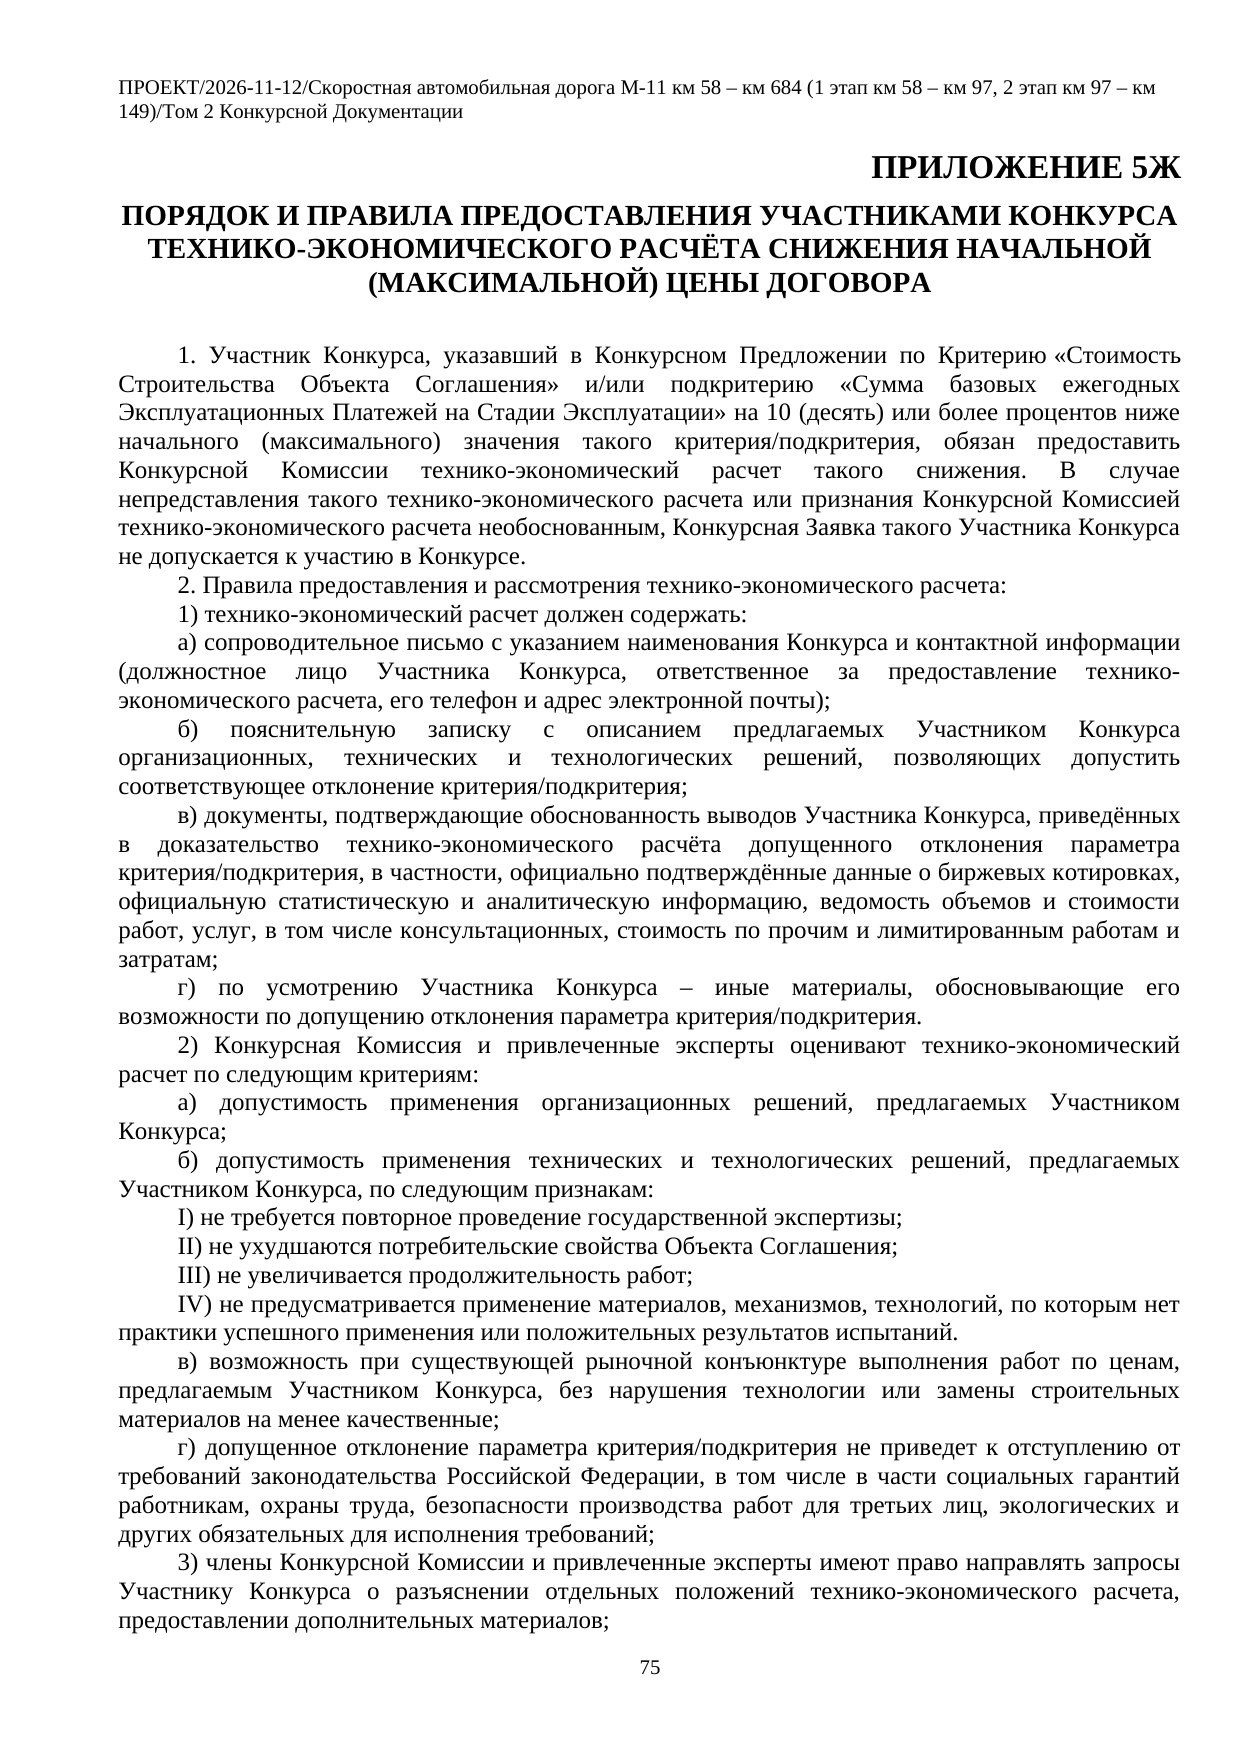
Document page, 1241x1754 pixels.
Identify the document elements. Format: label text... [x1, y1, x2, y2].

text в) возможность при существующей рыночной конъюнктуре выполнения работ по ценам, предлагаемым Участником Конкурса, без нарушения технологии или замены строительных материалов на менее качественные; [118, 1346, 1181, 1432]
text IV) не предусматривается применение материалов, механизмов, технологий, по которым нет практики успешного применения или положительных результатов испытаний. [118, 1289, 1181, 1346]
text I) не требуется повторное проведение государственной экспертизы; [118, 1202, 1181, 1231]
text 2) Конкурсная Комиссия и привлеченные эксперты оценивают технико-экономический расчет по следующим критериям: [118, 1030, 1181, 1087]
text б) пояснительную записку с описанием предлагаемых Участником Конкурса организационных, технических и технологических решений, позволяющих допустить соответствующее отклонение критерия/подкритерия; [118, 714, 1181, 800]
text б) допустимость применения технических и технологических решений, предлагаемых Участником Конкурса, по следующим признакам: [118, 1145, 1181, 1202]
text 3) члены Конкурсной Комиссии и привлеченные эксперты имеют право направлять запросы Участнику Конкурса о разъяснении отдельных положений технико-экономического расчета, предоставлении дополнительных материалов; [118, 1547, 1181, 1634]
text а) сопроводительное письмо с указанием наименования Конкурса и контактной информации (должностное лицо Участника Конкурса, ответственное за предоставление технико-экономического расчета, его телефон и адрес электронной почты); [118, 627, 1181, 714]
text 1) технико-экономический расчет должен содержать: [118, 599, 1181, 627]
text а) допустимость применения организационных решений, предлагаемых Участником Конкурса; [118, 1087, 1181, 1145]
text 2. Правила предоставления и рассмотрения технико-экономического расчета: [118, 570, 1181, 599]
text 1. Участник Конкурса, указавший в Конкурсном Предложении по Критерию «Стоимость Строительства Объекта Соглашения» и/или подкритерию «Сумма базовых ежегодных Эксплуатационных Платежей на Стадии Эксплуатации» на 10 (десять) или более процентов ниже начального (максимального) значения такого критерия/подкритерия, обязан предоставить Конкурсной Комиссии технико-экономический расчет такого снижения. В случае непредставления такого технико-экономического расчета или признания Конкурсной Комиссией технико-экономического расчета необоснованным, Конкурсная Заявка такого Участника Конкурса не допускается к участию в Конкурсе. [118, 340, 1181, 570]
text III) не увеличивается продолжительность работ; [118, 1260, 1181, 1289]
text в) документы, подтверждающие обоснованность выводов Участника Конкурса, приведённых в доказательство технико-экономического расчёта допущенного отклонения параметра критерия/подкритерия, в частности, официально подтверждённые данные о биржевых котировках, официальную статистическую и аналитическую информацию, ведомость объемов и стоимости работ, услуг, в том числе консультационных, стоимость по прочим и лимитированным работам и затратам; [118, 800, 1181, 972]
subtitle ПРИЛОЖЕНИЕ 5Ж [118, 147, 1181, 186]
text II) не ухудшаются потребительские свойства Объекта Соглашения; [118, 1231, 1181, 1260]
text г) допущенное отклонение параметра критерия/подкритерия не приведет к отступлению от требований законодательства Российской Федерации, в том числе в части социальных гарантий работникам, охраны труда, безопасности производства работ для третьих лиц, экологических и других обязательных для исполнения требований; [118, 1432, 1181, 1547]
text г) по усмотрению Участника Конкурса – иные материалы, обосновывающие его возможности по допущению отклонения параметра критерия/подкритерия. [118, 972, 1181, 1030]
subtitle ПОРЯДОК И ПРАВИЛА ПРЕДОСТАВЛЕНИЯ УЧАСТНИКАМИ КОНКУРСА ТЕХНИКО-ЭКОНОМИЧЕСКОГО РАСЧЁТА СНИЖЕНИЯ НАЧАЛЬНОЙ (МАКСИМАЛЬНОЙ) ЦЕНЫ ДОГОВОРА [118, 198, 1181, 299]
